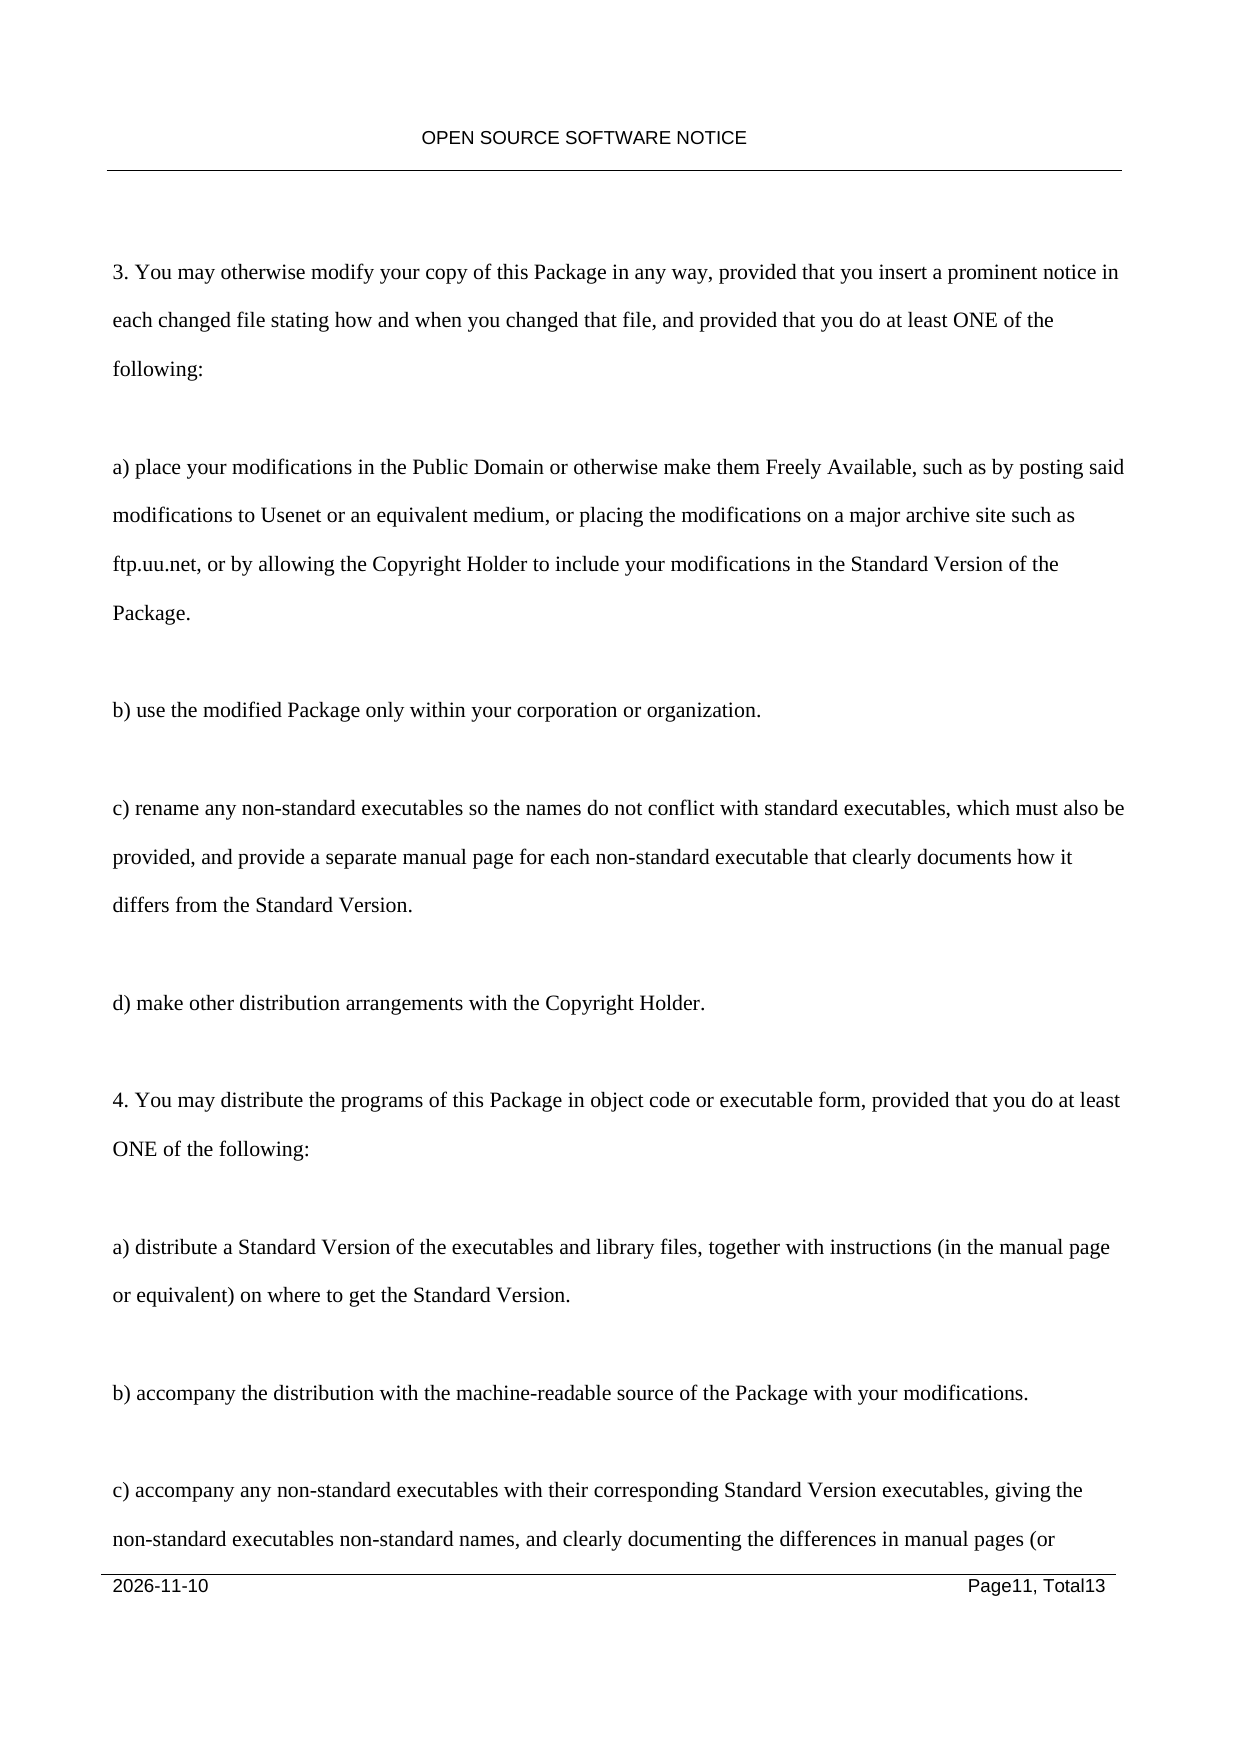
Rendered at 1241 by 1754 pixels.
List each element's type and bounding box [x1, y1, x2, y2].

text [112, 206, 1128, 1555]
